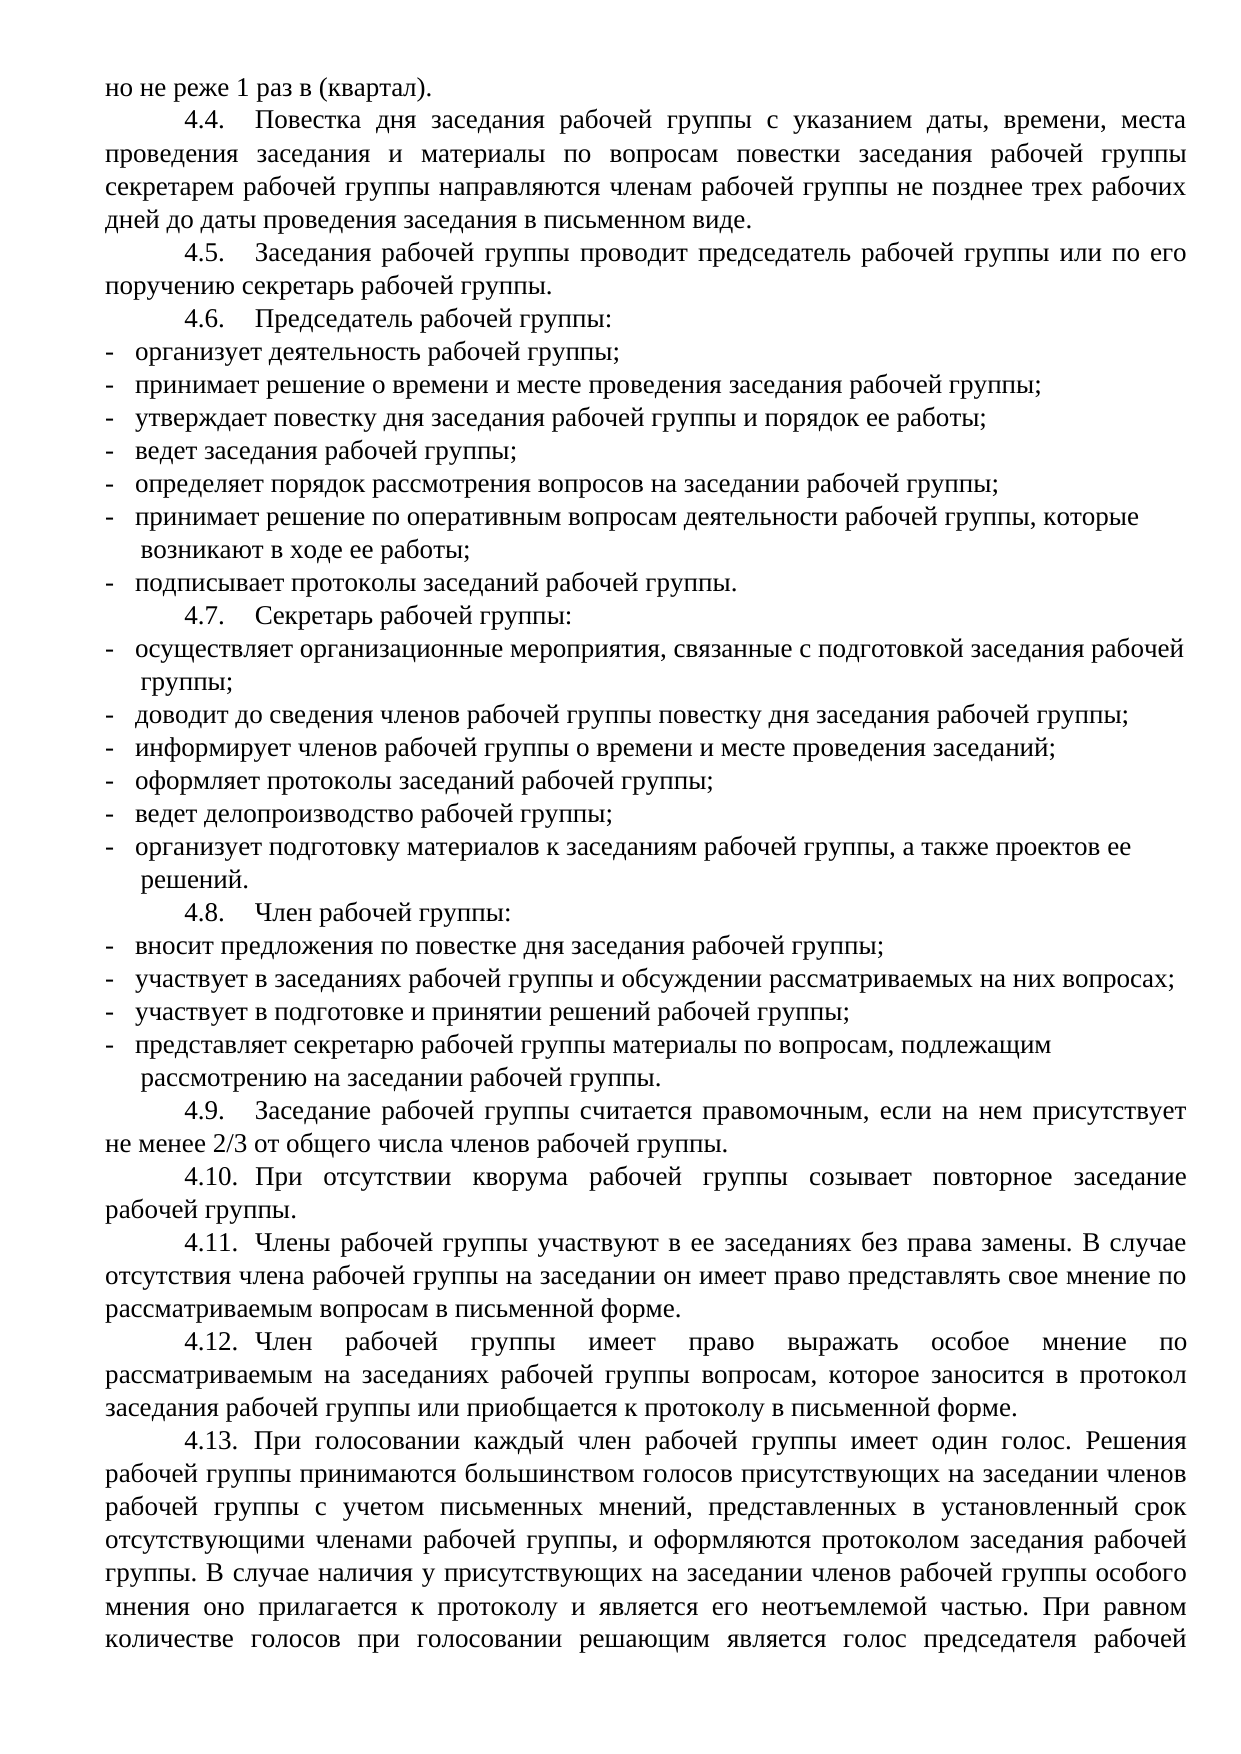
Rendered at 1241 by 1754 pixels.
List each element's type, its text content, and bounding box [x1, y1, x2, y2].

list участвует в подготовке и принятии решений рабочей группы; [105, 994, 1188, 1027]
list ведет заседания рабочей группы; [105, 433, 1188, 466]
list Председатель рабочей группы: [105, 301, 1188, 334]
list утверждает повестку дня заседания рабочей группы и порядок ее работы; [105, 400, 1188, 433]
list Повестка дня заседания рабочей группы с указанием даты, времени, места проведения заседания и материалы по вопросам повестки заседания рабочей группы секретарем рабочей группы направляются членам рабочей группы не позднее трех рабочих дней до даты проведения заседания в письменном виде. [105, 103, 1188, 235]
list При отсутствии кворума рабочей группы созывает повторное заседание рабочей группы. [105, 1159, 1188, 1225]
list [105, 69, 1188, 103]
list участвует в заседаниях рабочей группы и обсуждении рассматриваемых на них вопросах; [105, 961, 1188, 994]
list вносит предложения по повестке дня заседания рабочей группы; [105, 928, 1188, 961]
list подписывает протоколы заседаний рабочей группы. [105, 565, 1188, 598]
list Заседание рабочей группы считается правомочным, если на нем присутствует не менее 2/3 от общего числа членов рабочей группы. [105, 1093, 1188, 1159]
list Член рабочей группы: [105, 895, 1188, 928]
list представляет секретарю рабочей группы материалы по вопросам, подлежащим рассмотрению на заседании рабочей группы. [105, 1027, 1188, 1093]
list Члены рабочей группы участвуют в ее заседаниях без права замены. В случае отсутствия члена рабочей группы на заседании он имеет право представлять свое мнение по рассматриваемым вопросам в письменной форме. [105, 1225, 1188, 1324]
list информирует членов рабочей группы о времени и месте проведения заседаний; [105, 730, 1188, 763]
list доводит до сведения членов рабочей группы повестку дня заседания рабочей группы; [105, 697, 1188, 730]
list Секретарь рабочей группы: [105, 598, 1188, 631]
list принимает решение по оперативным вопросам деятельности рабочей группы, которые возникают в ходе ее работы; [105, 499, 1188, 565]
list осуществляет организационные мероприятия, связанные с подготовкой заседания рабочей группы; [105, 631, 1188, 697]
list принимает решение о времени и месте проведения заседания рабочей группы; [105, 367, 1188, 400]
list Член рабочей группы имеет право выражать особое мнение по рассматриваемым на заседаниях рабочей группы вопросам, которое заносится в протокол заседания рабочей группы или приобщается к протоколу в письменной форме. [105, 1324, 1188, 1423]
list ведет делопроизводство рабочей группы; [105, 796, 1188, 829]
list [105, 1423, 1188, 1654]
list организует подготовку материалов к заседаниям рабочей группы, а также проектов ее решений. [105, 829, 1188, 895]
list Заседания рабочей группы проводит председатель рабочей группы или по его поручению секретарь рабочей группы. [105, 235, 1188, 301]
list оформляет протоколы заседаний рабочей группы; [105, 763, 1188, 796]
list определяет порядок рассмотрения вопросов на заседании рабочей группы; [105, 466, 1188, 499]
list организует деятельность рабочей группы; [105, 334, 1188, 367]
